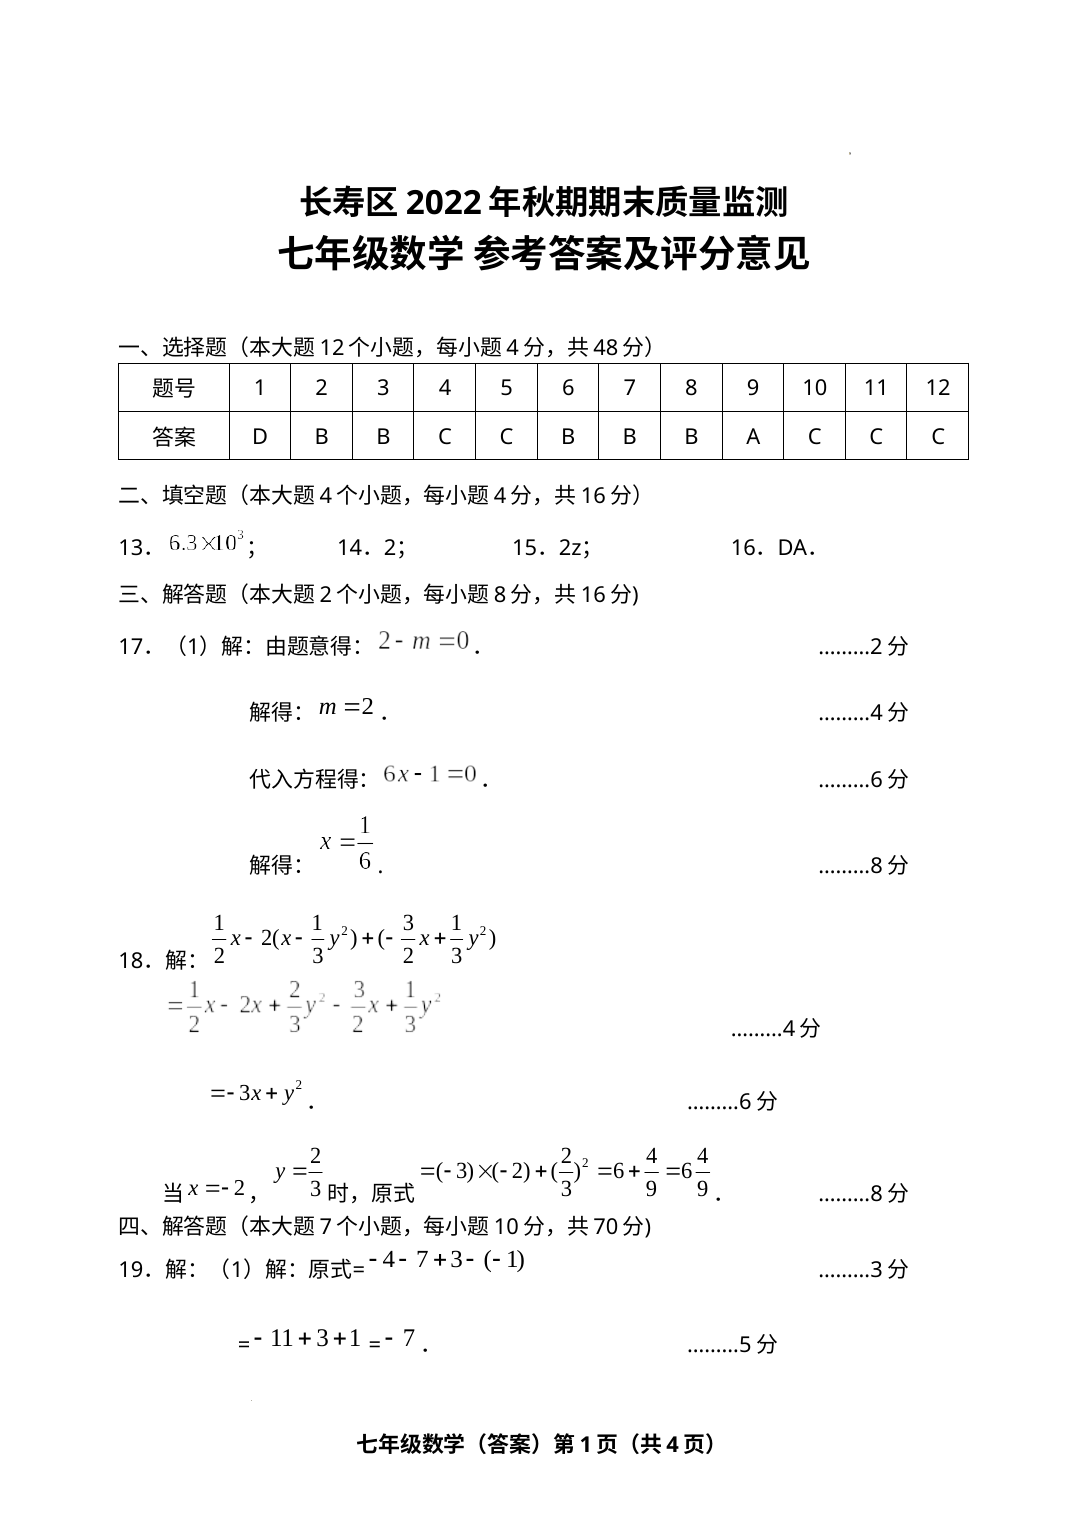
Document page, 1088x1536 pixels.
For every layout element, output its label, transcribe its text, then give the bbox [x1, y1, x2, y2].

text 解得：. ………8分 [118, 809, 969, 909]
text 代入方程得：． ………6分 [118, 743, 969, 809]
table_cell C [476, 412, 537, 459]
table_header 11 [846, 364, 906, 411]
table_cell C [414, 412, 475, 459]
table_cell B [599, 412, 660, 459]
table_cell A [723, 412, 783, 459]
text 长寿区2022年秋期期末质量监测 [118, 176, 969, 224]
text 解得：． ………4分 [118, 676, 969, 743]
table_header 6 [538, 364, 598, 411]
text 七年级数学 参考答案及评分意见 [118, 224, 969, 278]
text 当，时，原式． ………8分 [118, 1142, 969, 1208]
text 13．； 14．2； 15．2z； 16．DA． [118, 510, 969, 577]
table_cell 答案 [119, 412, 229, 459]
table_header 3 [353, 364, 413, 411]
table_cell B [661, 412, 722, 459]
text = =． ………5分 [118, 1308, 969, 1374]
table_cell C [784, 412, 845, 459]
table_header 12 [907, 364, 968, 411]
table_header 9 [723, 364, 783, 411]
text 18．解： [118, 909, 969, 975]
table_header 4 [414, 364, 475, 411]
text 三、解答题（本大题2个小题，每小题8分，共16分) [118, 577, 969, 610]
table_header 10 [784, 364, 845, 411]
text 四、解答题（本大题7个小题，每小题10分，共70分) [118, 1208, 969, 1241]
table_cell D [230, 412, 290, 459]
table_cell B [353, 412, 413, 459]
table_header 7 [599, 364, 660, 411]
table_header 1 [230, 364, 290, 411]
text 一、选择题（本大题12个小题，每小题4分，共48分） [118, 329, 969, 363]
table_header 8 [661, 364, 722, 411]
table_cell B [291, 412, 352, 459]
text 二、填空题（本大题4个小题，每小题4分，共16分） [118, 477, 969, 510]
table_cell C [907, 412, 968, 459]
text ． ………6分 [118, 1075, 969, 1142]
table_cell B [538, 412, 598, 459]
table_header 题号 [119, 364, 229, 411]
table_cell C [846, 412, 906, 459]
table_header 2 [291, 364, 352, 411]
table_header 5 [476, 364, 537, 411]
text 17．（1）解：由题意得：． ………2分 [118, 610, 969, 676]
text ………4分 [118, 975, 969, 1075]
text 19．解：（1）解：原式= ………3分 [118, 1241, 969, 1308]
